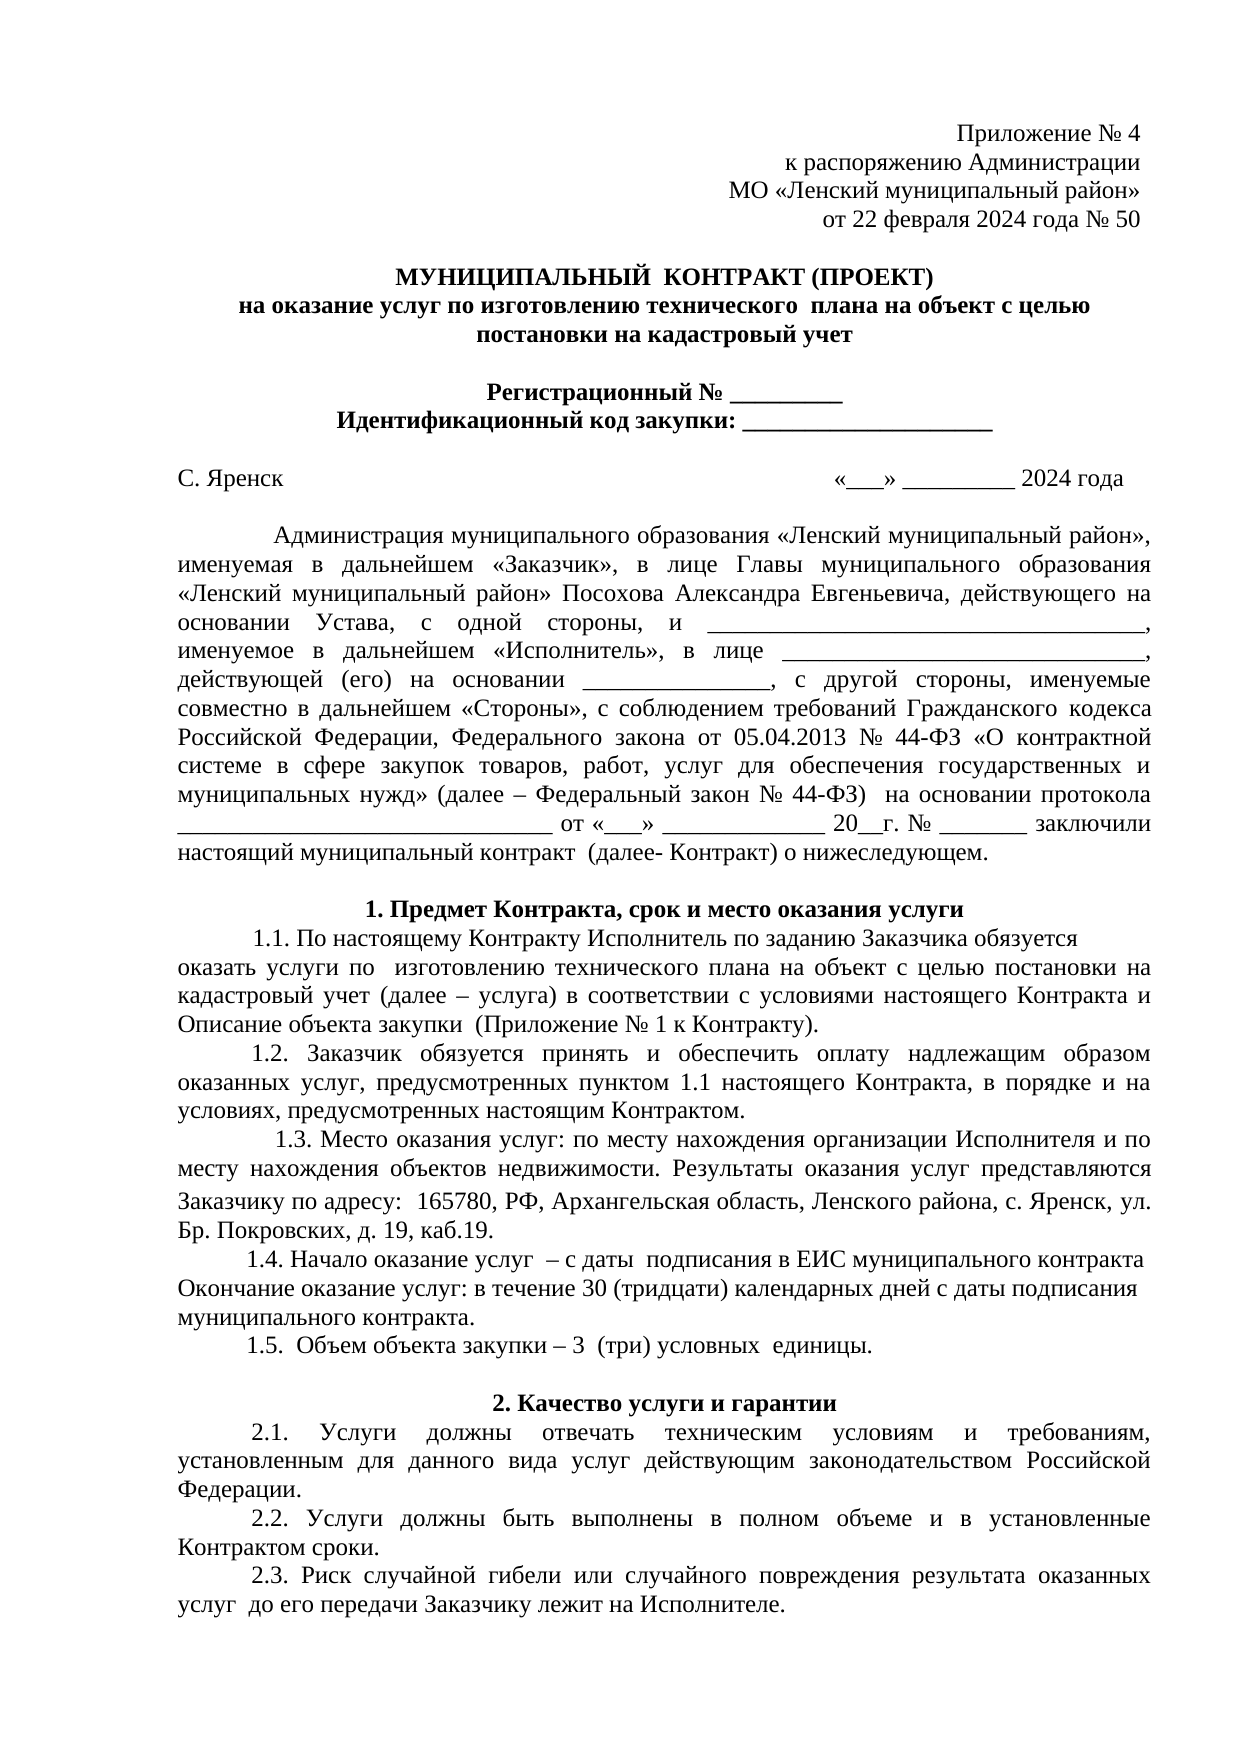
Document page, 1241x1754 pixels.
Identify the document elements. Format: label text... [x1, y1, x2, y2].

text 2.1. Услуги должны отвечать техническим условиям и требованиям, установленным для данного вида услуг действующим законодательством Российской Федерации. [177, 1417, 1152, 1503]
list 1.1. По настоящему Контракту Исполнитель по заданию Заказчика обязуется [252, 923, 1152, 952]
text Администрация муниципального образования «Ленский муниципальный район», именуемая в дальнейшем «Заказчик», в лице Главы муниципального образования «Ленский муниципальный район» Посохова Александра Евгеньевича, действующего на основании Устава, с одной стороны, и ___________________________________, именуемое в дальнейшем «Исполнитель», в лице _____________________________, действующей (его) на основании _______________, с другой стороны, именуемые совместно в дальнейшем «Стороны», с соблюдением требований Гражданского кодекса Российской Федерации, Федерального закона от 05.04.2013 № 44-ФЗ «О контрактной системе в сфере закупок товаров, работ, услуг для обеспечения государственных и муниципальных нужд» (далее – Федеральный закон № 44-ФЗ) на основании протокола ______________________________ от «___» _____________ 20__г. № _______ заключили настоящий муниципальный контракт (далее- Контракт) о нижеследующем. [177, 521, 1152, 866]
table_header Приложение № 4 к распоряжению Администрации МО «Ленский муниципальный район» от 22 февраля 2024 года № 50 [646, 118, 1152, 233]
text Идентификационный код закупки: ____________________ [177, 406, 1152, 434]
list оказать услуги по изготовлению технического плана на объект с целью постановки на кадастровый учет (далее – услуга) в соответствии с условиями настоящего Контракта и Описание объекта закупки (Приложение № 1 к Контракту). [177, 952, 1152, 1038]
text 2.2. Услуги должны быть выполнены в полном объеме и в установленные Контрактом сроки. [177, 1503, 1152, 1560]
text С. Яренск «___» _________ 2024 года [177, 463, 1152, 492]
text 1.5. Объем объекта закупки – 3 (три) условных единицы. [177, 1330, 1152, 1359]
text 2.3. Риск случайной гибели или случайного повреждения результата оказанных услуг до его передачи Заказчику лежит на Исполнителе. [177, 1560, 1152, 1618]
text Регистрационный № _________ [177, 377, 1152, 406]
text 2. Качество услуги и гарантии [177, 1388, 1152, 1417]
text 1. Предмет Контракта, срок и место оказания услуги [177, 894, 1152, 923]
text 1.2. Заказчик обязуется принять и обеспечить оплату надлежащим образом оказанных услуг, предусмотренных пунктом 1.1 настоящего Контракта, в порядке и на условиях, предусмотренных настоящим Контрактом. [177, 1038, 1152, 1124]
list 1.3. Место оказания услуг: по месту нахождения организации Исполнителя и по месту нахождения объектов недвижимости. Результаты оказания услуг представляются Заказчику по адресу: 165780, РФ, Архангельская область, Ленского района, с. Яренск, ул. Бр. Покровских, д. 19, каб.19. [177, 1124, 1152, 1244]
text МУНИЦИПАЛЬНЫЙ КОНТРАКТ (ПРОЕКТ) [177, 262, 1152, 291]
text на оказание услуг по изготовлению технического плана на объект с целью постановки на кадастровый учет [177, 291, 1152, 348]
text 1.4. Начало оказание услуг – с даты подписания в ЕИС муниципального контракта Окончание оказание услуг: в течение 30 (тридцати) календарных дней с даты подписания муниципального контракта. [177, 1244, 1152, 1330]
